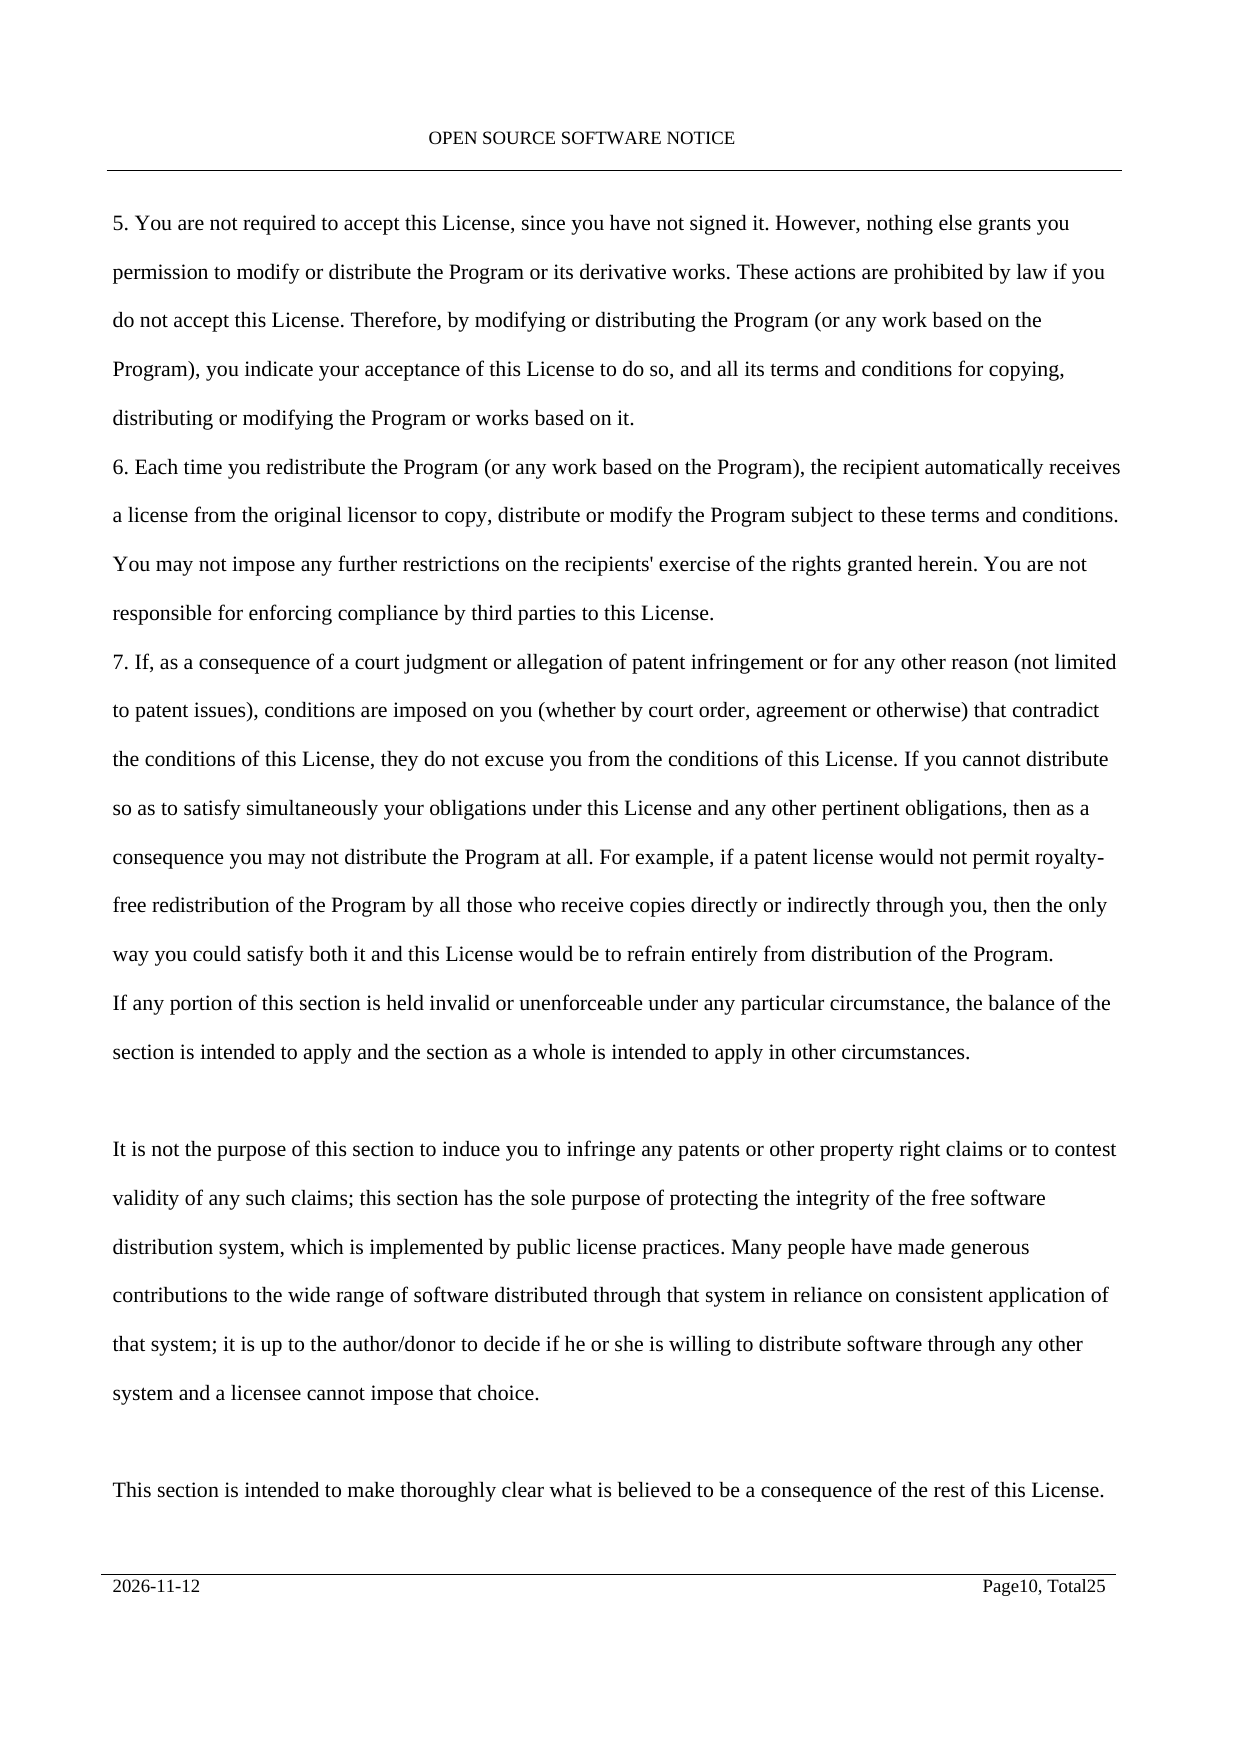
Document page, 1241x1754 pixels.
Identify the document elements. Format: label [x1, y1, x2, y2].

text [112, 206, 1128, 1506]
